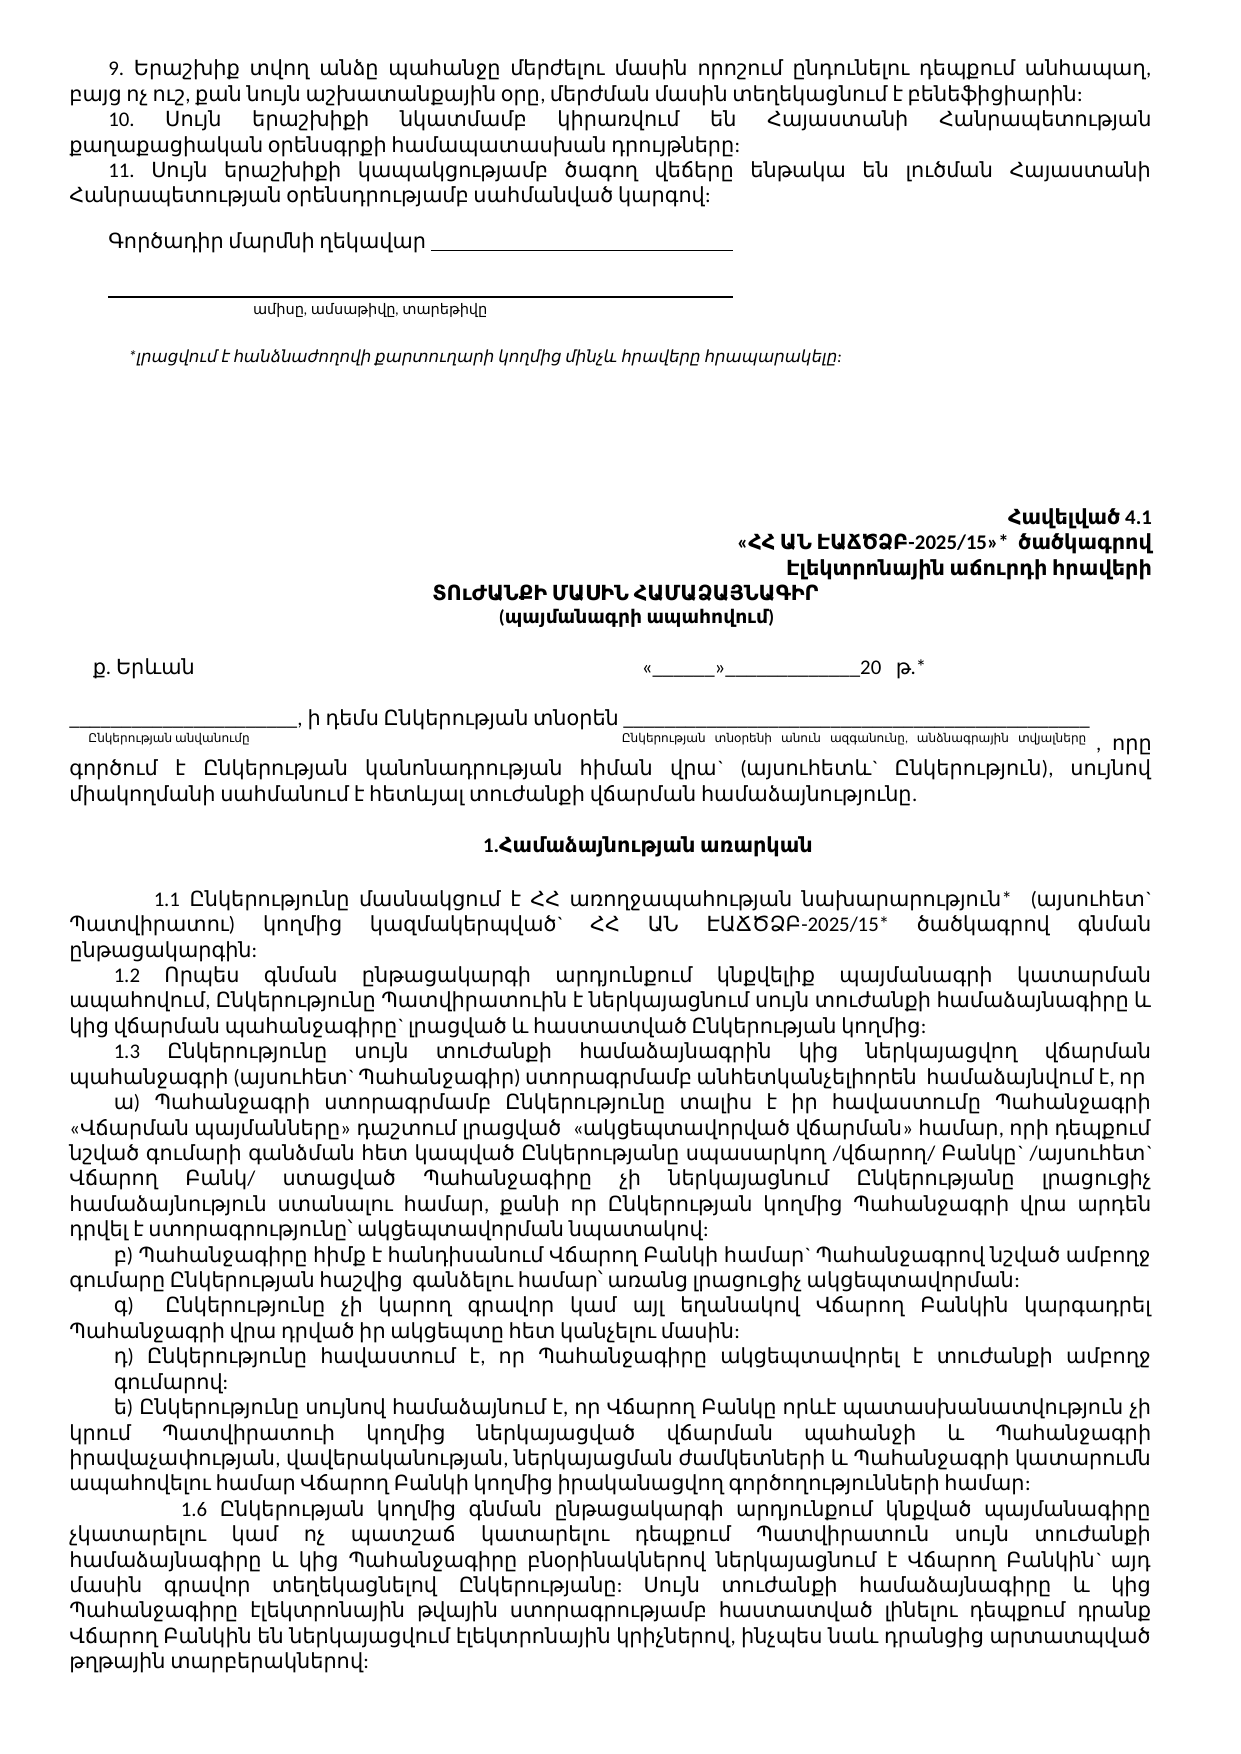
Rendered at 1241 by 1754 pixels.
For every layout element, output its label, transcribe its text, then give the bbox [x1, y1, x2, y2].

text 1.3 Ընկերությունը սույն տուժանքի համաձայնագրին կից ներկայացվող վճարման պահանջագրի (այսուհետ` Պահանջագիր) ստորագրմամբ անհետկանչելիորեն համաձայնվում է, որ [69, 1038, 1152, 1089]
text Հավելված 4.1 [69, 504, 1152, 529]
text 1.Համաձայնության առարկան [144, 832, 1152, 857]
text Էլեկտրոնային աճուրդի հրավերի [69, 555, 1152, 580]
text բ) Պահանջագիրը հիմք է հանդիսանում Վճարող Բանկի համար` Պահանջագրով նշված ամբողջ գումարը Ընկերության հաշվից գանձելու համար՝ առանց լրացուցիչ ակցեպտավորման: [69, 1242, 1152, 1293]
text Գործադիր մարմնի ղեկավար [69, 228, 1152, 254]
text 1.2 Որպես գնման ընթացակարգի արդյունքում կնքվելիք պայմանագրի կատարման ապահովում, Ընկերությունը Պատվիրատուին է ներկայացնում սույն տուժանքի համաձայնագիրը և կից վճարման պահանջագիրը` լրացված և հաստատված Ընկերության կողմից: [69, 962, 1152, 1038]
text 1.6 Ընկերության կողմից գնման ընթացակարգի արդյունքում կնքված պայմանագիրը չկատարելու կամ ոչ պատշաճ կատարելու դեպքում Պատվիրատուն սույն տուժանքի համաձայնագիրը և կից Պահանջագիրը բնօրինակներով ներկայացնում է Վճարող Բանկին` այդ մասին գրավոր տեղեկացնելով Ընկերությանը: Սույն տուժանքի համաձայնագիրը և կից Պահանջագիրը էլեկտրոնային թվային ստորագրությամբ հաստատված լինելու դեպքում դրանք Վճարող Բանկին են ներկայացվում էլեկտրոնային կրիչներով, ինչպես նաև դրանցից արտատպված թղթային տարբերակներով: [69, 1496, 1152, 1674]
text 1.1 Ընկերությունը մասնակցում է ՀՀ առողջապահության նախարարություն* (այսուհետ` Պատվիրատու) կողմից կազմակերպված` ՀՀ ԱՆ ԷԱՃԾՁԲ-2025/15* ծածկագրով գնման ընթացակարգին: [69, 886, 1152, 962]
text ամիսը, ամսաթիվը, տարեթիվը [69, 300, 1152, 331]
text գ) Ընկերությունը չի կարող գրավոր կամ այլ եղանակով Վճարող Բանկին կարգադրել Պահանջագրի վրա դրված իր ակցեպտը հետ կանչելու մասին: [69, 1293, 1152, 1343]
text 9. Երաշխիք տվող անձը պահանջը մերժելու մասին որոշում ընդունելու դեպքում անհապաղ, բայց ոչ ուշ, քան նույն աշխատանքային օրը, մերժման մասին տեղեկացնում է բենեֆիցիարին: [69, 56, 1152, 106]
text 11. Սույն երաշխիքի կապակցությամբ ծագող վեճերը ենթակա են լուծման Հայաստանի Հանրապետության օրենսդրությամբ սահմանված կարգով: [69, 157, 1152, 208]
text դ) Ընկերությունը հավաստում է, որ Պահանջագիրը ակցեպտավորել է տուժանքի ամբողջ գումարով: [113, 1343, 1152, 1394]
text «ՀՀ ԱՆ ԷԱՃԾՁԲ-2025/15»* ծածկագրով [69, 529, 1152, 555]
text (պայմանագրի ապահովում) [69, 606, 1152, 628]
text ՏՈւԺԱՆՔԻ ՄԱՍԻՆ ՀԱՄԱՁԱՅՆԱԳԻՐ [69, 580, 1152, 606]
text ա) Պահանջագրի ստորագրմամբ Ընկերությունը տալիս է իր հավաստումը Պահանջագրի «Վճարման պայմանները» դաշտում լրացված «ակցեպտավորված վճարման» համար, որի դեպքում նշված գումարի գանձման հետ կապված Ընկերությանը սպասարկող /վճարող/ Բանկը` /այսուհետ` Վճարող Բանկ/ ստացված Պահանջագիրը չի ներկայացնում Ընկերությանը լրացուցիչ համաձայնություն ստանալու համար, քանի որ Ընկերության կողմից Պահանջագրի վրա արդեն դրվել է ստորագրությունը՝ ակցեպտավորման նպատակով: [69, 1089, 1152, 1242]
text Ընկերության անվանումը Ընկերության տնօրենի անուն ազգանունը, անձնագրային տվյալները , որը գործում է Ընկերության կանոնադրության հիման վրա` (այսուհետև` Ընկերություն), սույնով միակողմանի սահմանում է հետևյալ տուժանքի վճարման համաձայնությունը. [69, 730, 1152, 806]
text 10. Սույն երաշխիքի նկատմամբ կիրառվում են Հայաստանի Հանրապետության քաղաքացիական օրենսգրքի համապատասխան դրույթները: [69, 106, 1152, 157]
text *լրացվում է հանձնաժողովի քարտուղարի կողմից մինչև հրավերը հրապարակելը: [69, 346, 1152, 366]
text ք. Երևան «______»_____________20 թ.* [69, 654, 1152, 679]
text ե) Ընկերությունը սույնով համաձայնում է, որ Վճարող Բանկը որևէ պատասխանատվություն չի կրում Պատվիրատուի կողմից ներկայացված վճարման պահանջի և Պահանջագրի իրավաչափության, վավերականության, ներկայացման ժամկետների և Պահանջագրի կատարումն ապահովելու համար Վճարող Բանկի կողմից իրականացվող գործողությունների համար: [69, 1394, 1152, 1496]
text ______________________, ի դեմս Ընկերության տնօրեն _____________________________________________ [69, 705, 1152, 730]
